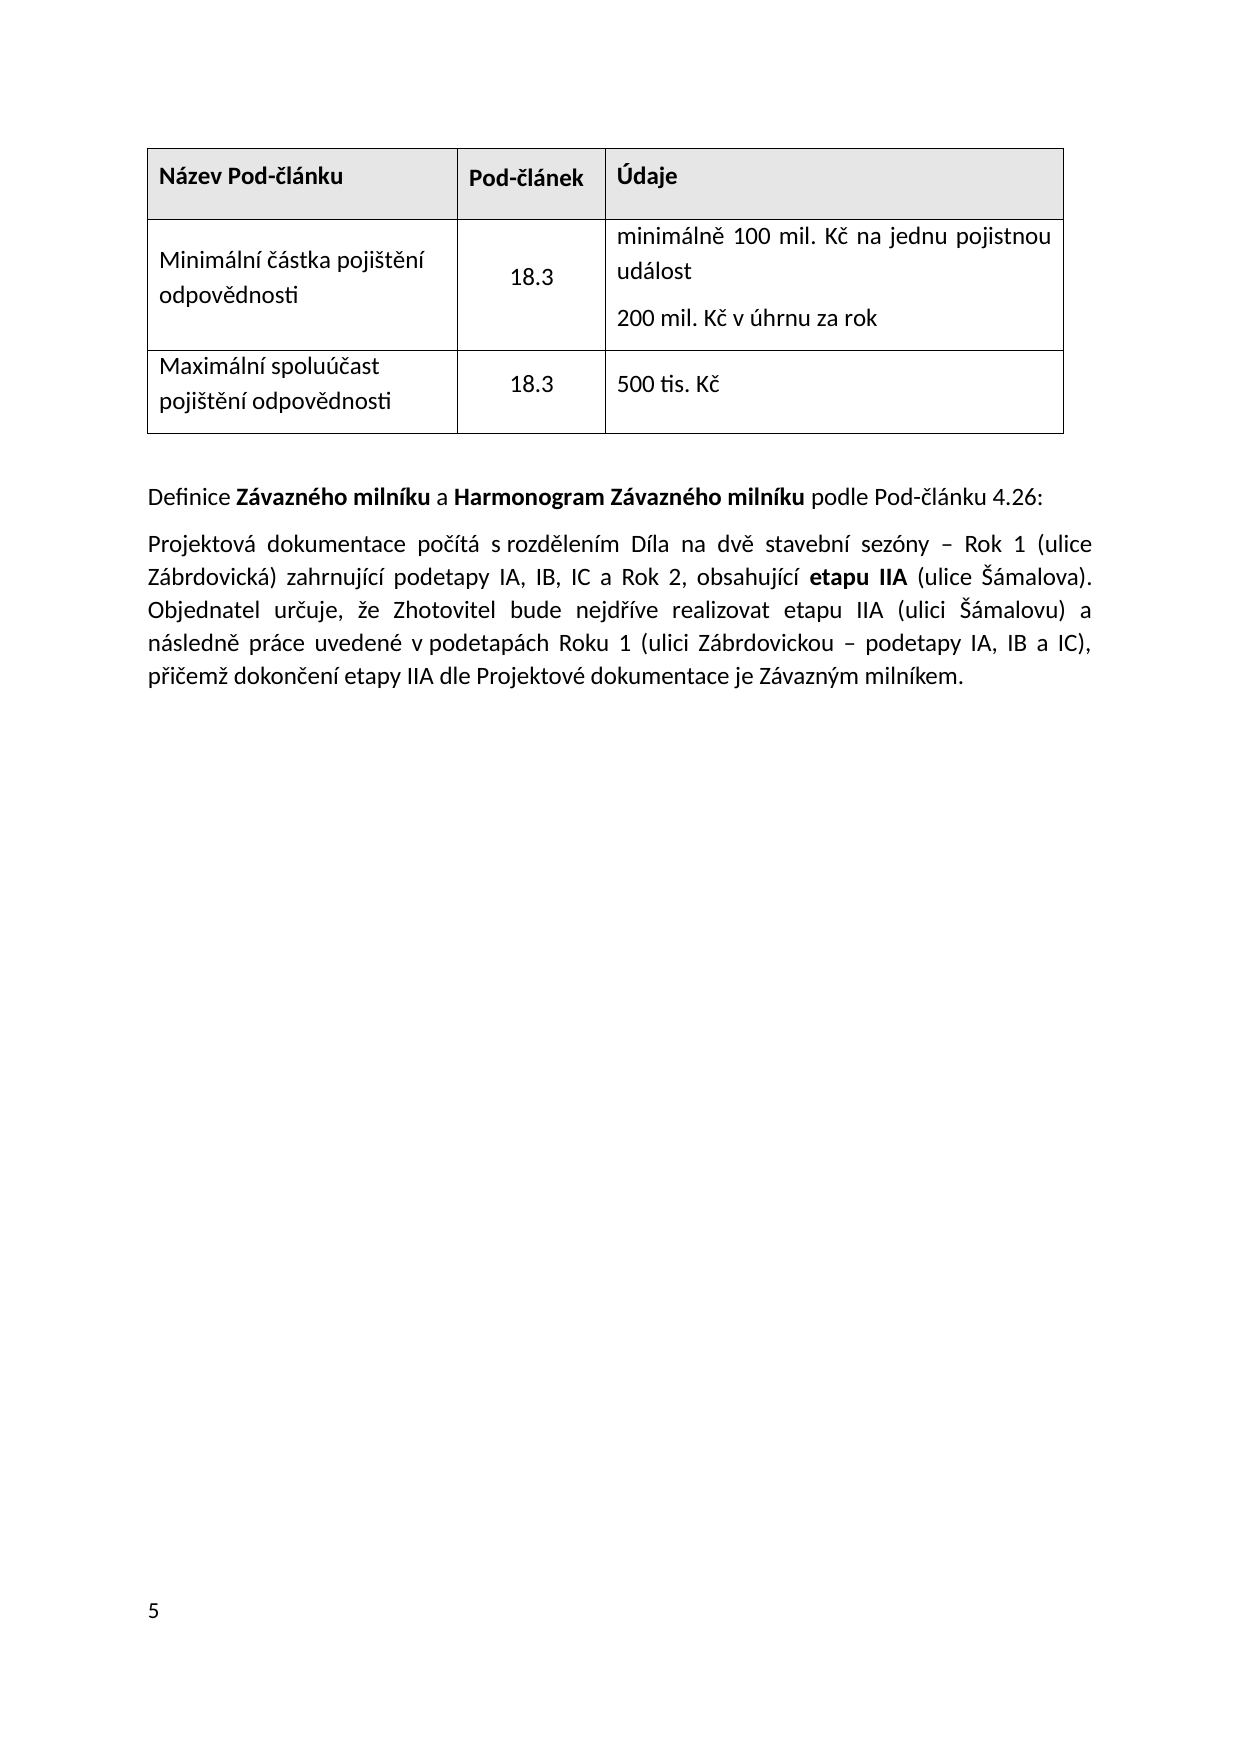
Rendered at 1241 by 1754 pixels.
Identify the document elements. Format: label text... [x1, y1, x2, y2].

table_header Pod-článek [458, 149, 605, 219]
text Definice Závazného milníku a Harmonogram Závazného milníku podle Pod-článku 4.26: [148, 481, 1093, 511]
table_cell 500 tis. Kč [606, 351, 1063, 432]
text Projektová dokumentace počítá s rozdělením Díla na dvě stavební sezóny – Rok 1 (ulice Zábrdovická) zahrnující podetapy IA, IB, IC a Rok 2, obsahující etapu IIA (ulice Šámalova). Objednatel určuje, že Zhotovitel bude nejdříve realizovat etapu IIA (ulici Šámalovu) a následně práce uvedené v podetapách Roku 1 (ulici Zábrdovickou – podetapy IA, IB a IC), přičemž dokončení etapy IIA dle Projektové dokumentace je Závazným milníkem. [148, 528, 1093, 691]
table_cell 18.3 [458, 351, 605, 432]
table_cell Minimální částka pojištění odpovědnosti [148, 220, 457, 349]
table_header Údaje [606, 149, 1063, 219]
table_cell Maximální spoluúčast pojištění odpovědnosti [148, 351, 457, 432]
table_header Název Pod-článku [148, 149, 457, 219]
table_cell minimálně 100 mil. Kč na jednu pojistnou událost 200 mil. Kč v úhrnu za rok [606, 220, 1063, 349]
table_cell 18.3 [458, 220, 605, 349]
